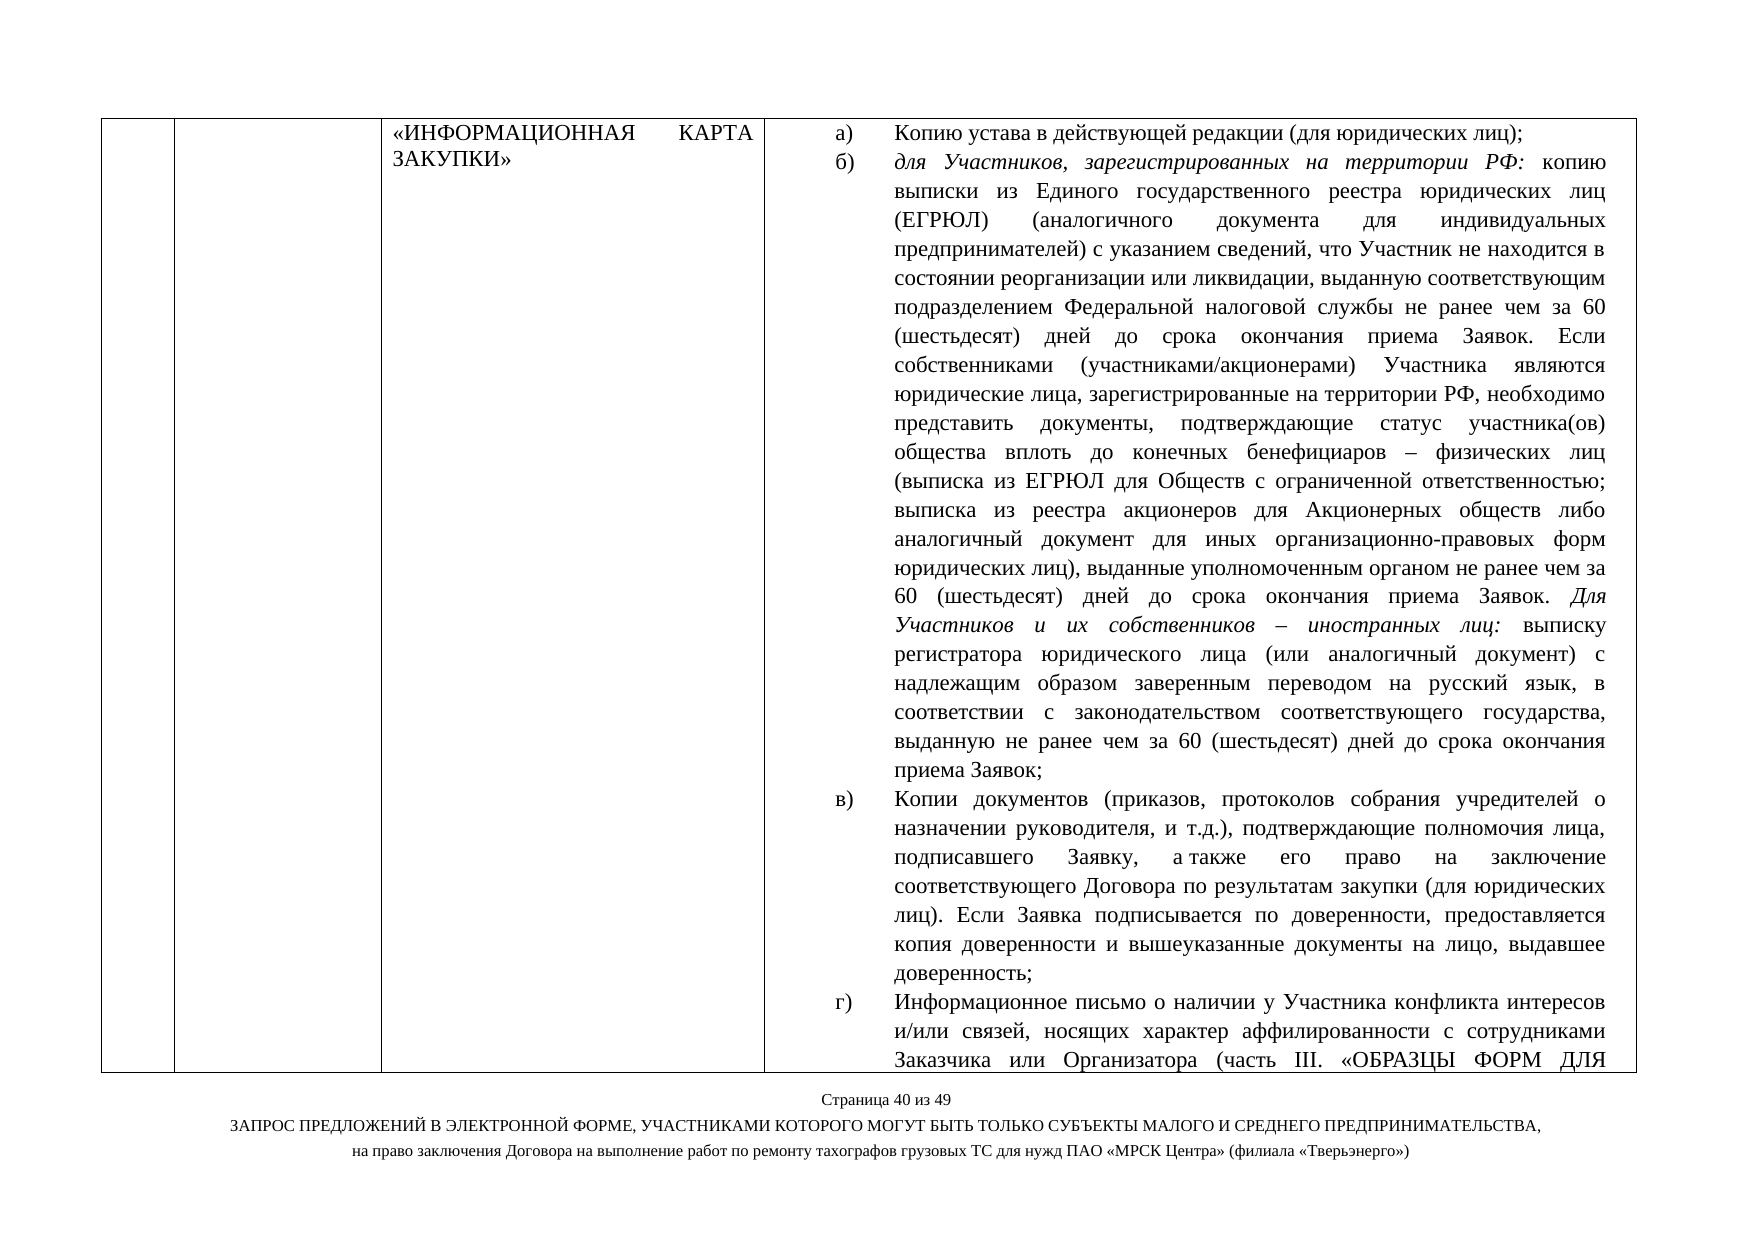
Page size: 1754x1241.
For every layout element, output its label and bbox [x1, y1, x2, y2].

table_cell [175, 119, 381, 1072]
table_cell [102, 119, 174, 1072]
table_cell [382, 119, 764, 1072]
table_cell [765, 119, 1636, 1072]
